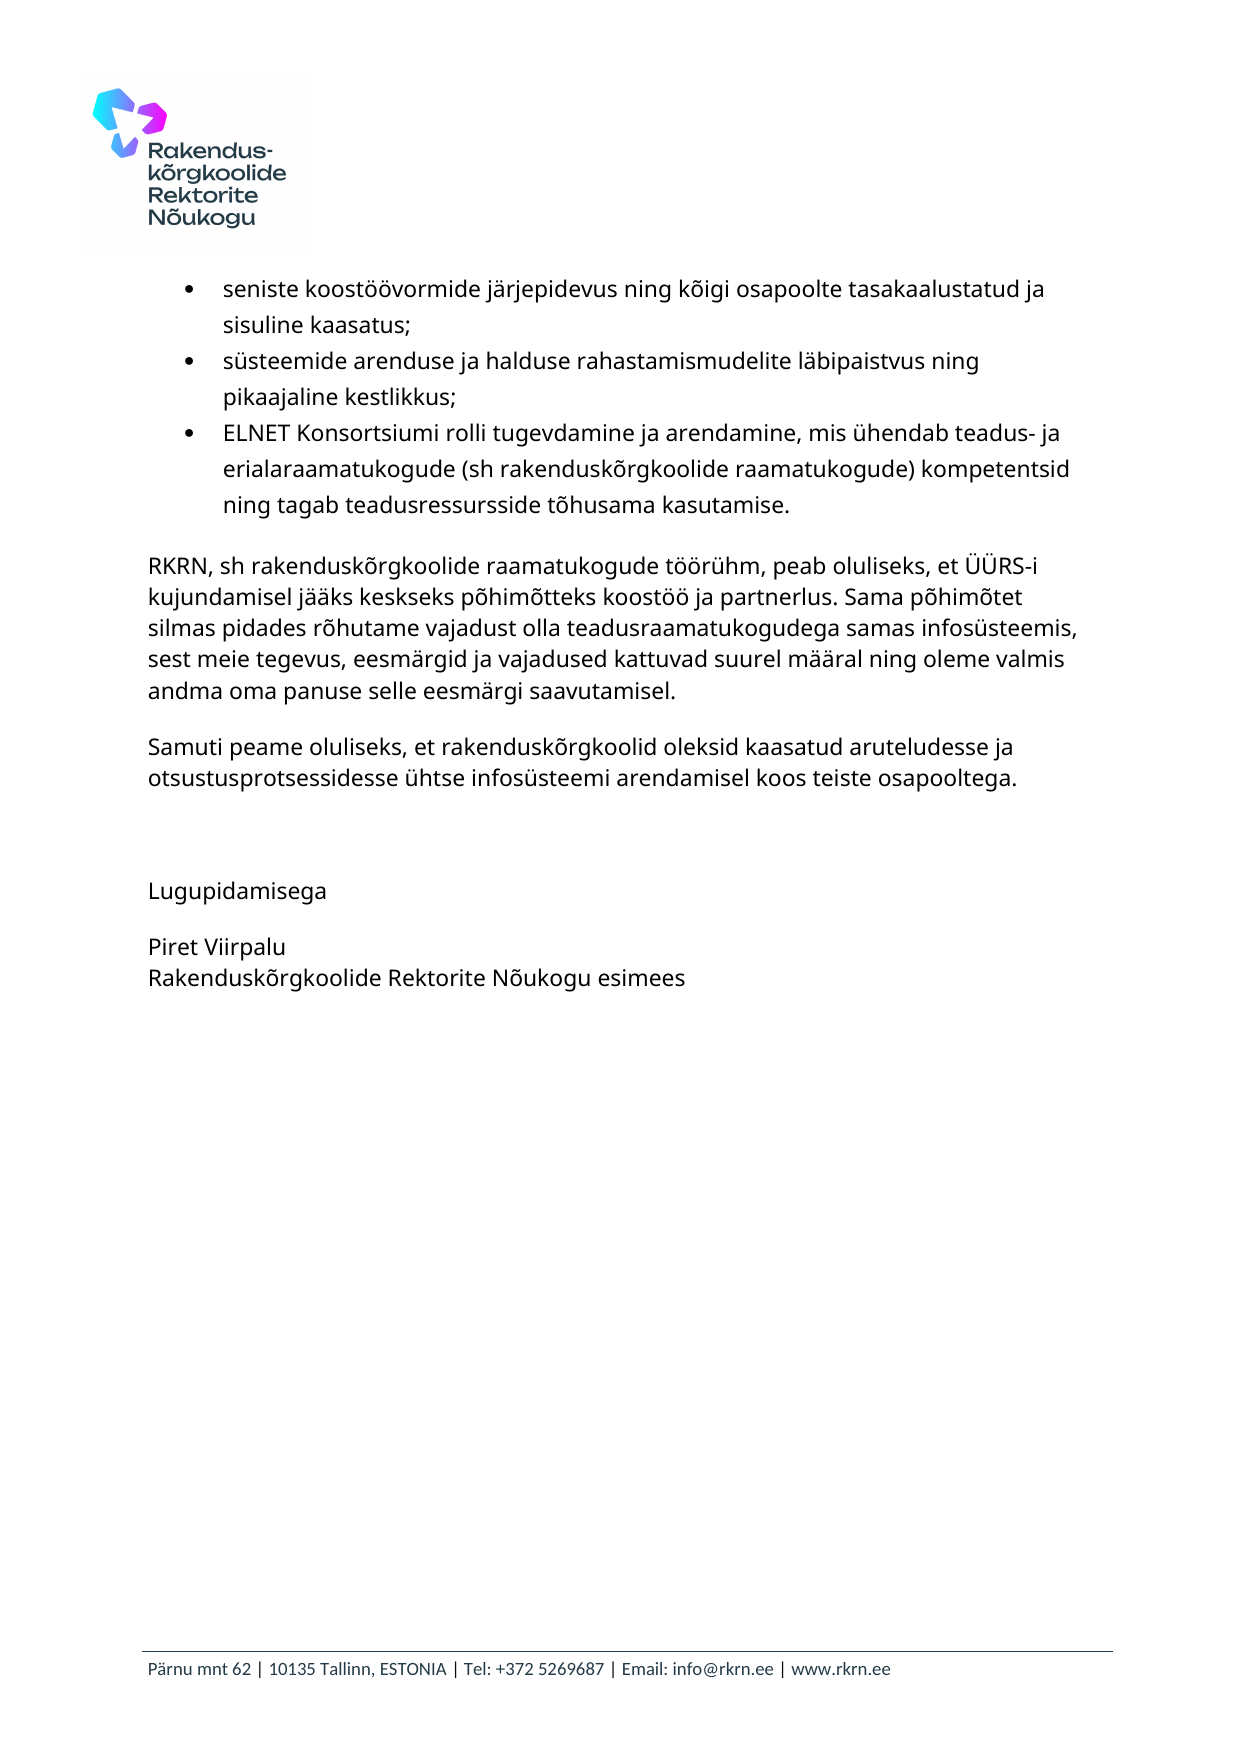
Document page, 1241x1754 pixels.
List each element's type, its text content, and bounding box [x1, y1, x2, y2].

list süsteemide arenduse ja halduse rahastamismudelite läbipaistvus ning pikaajaline kestlikkus; [185, 345, 1092, 412]
list seniste koostöövormide järjepidevus ning kõigi osapoolte tasakaalustatud ja sisuline kaasatus; [185, 273, 1092, 340]
picture [77, 73, 315, 255]
text Piret Viirpalu Rakenduskõrgkoolide Rektorite Nõukogu esimees [148, 931, 1092, 993]
text RKRN, sh rakenduskõrgkoolide raamatukogude töörühm, peab oluliseks, et ÜÜRS-i kujundamisel jääks keskseks põhimõtteks koostöö ja partnerlus. Sama põhimõtet silmas pidades rõhutame vajadust olla teadusraamatukogudega samas infosüsteemis, sest meie tegevus, eesmärgid ja vajadused kattuvad suurel määral ning oleme valmis andma oma panuse selle eesmärgi saavutamisel. [148, 550, 1092, 706]
list ELNET Konsortsiumi rolli tugevdamine ja arendamine, mis ühendab teadus- ja erialaraamatukogude (sh rakenduskõrgkoolide raamatukogude) kompetentsid ning tagab teadusressursside tõhusama kasutamise. [185, 417, 1092, 520]
text Lugupidamisega [148, 875, 1092, 906]
text Samuti peame oluliseks, et rakenduskõrgkoolid oleksid kaasatud aruteludesse ja otsustusprotsessidesse ühtse infosüsteemi arendamisel koos teiste osapooltega. [148, 731, 1092, 793]
